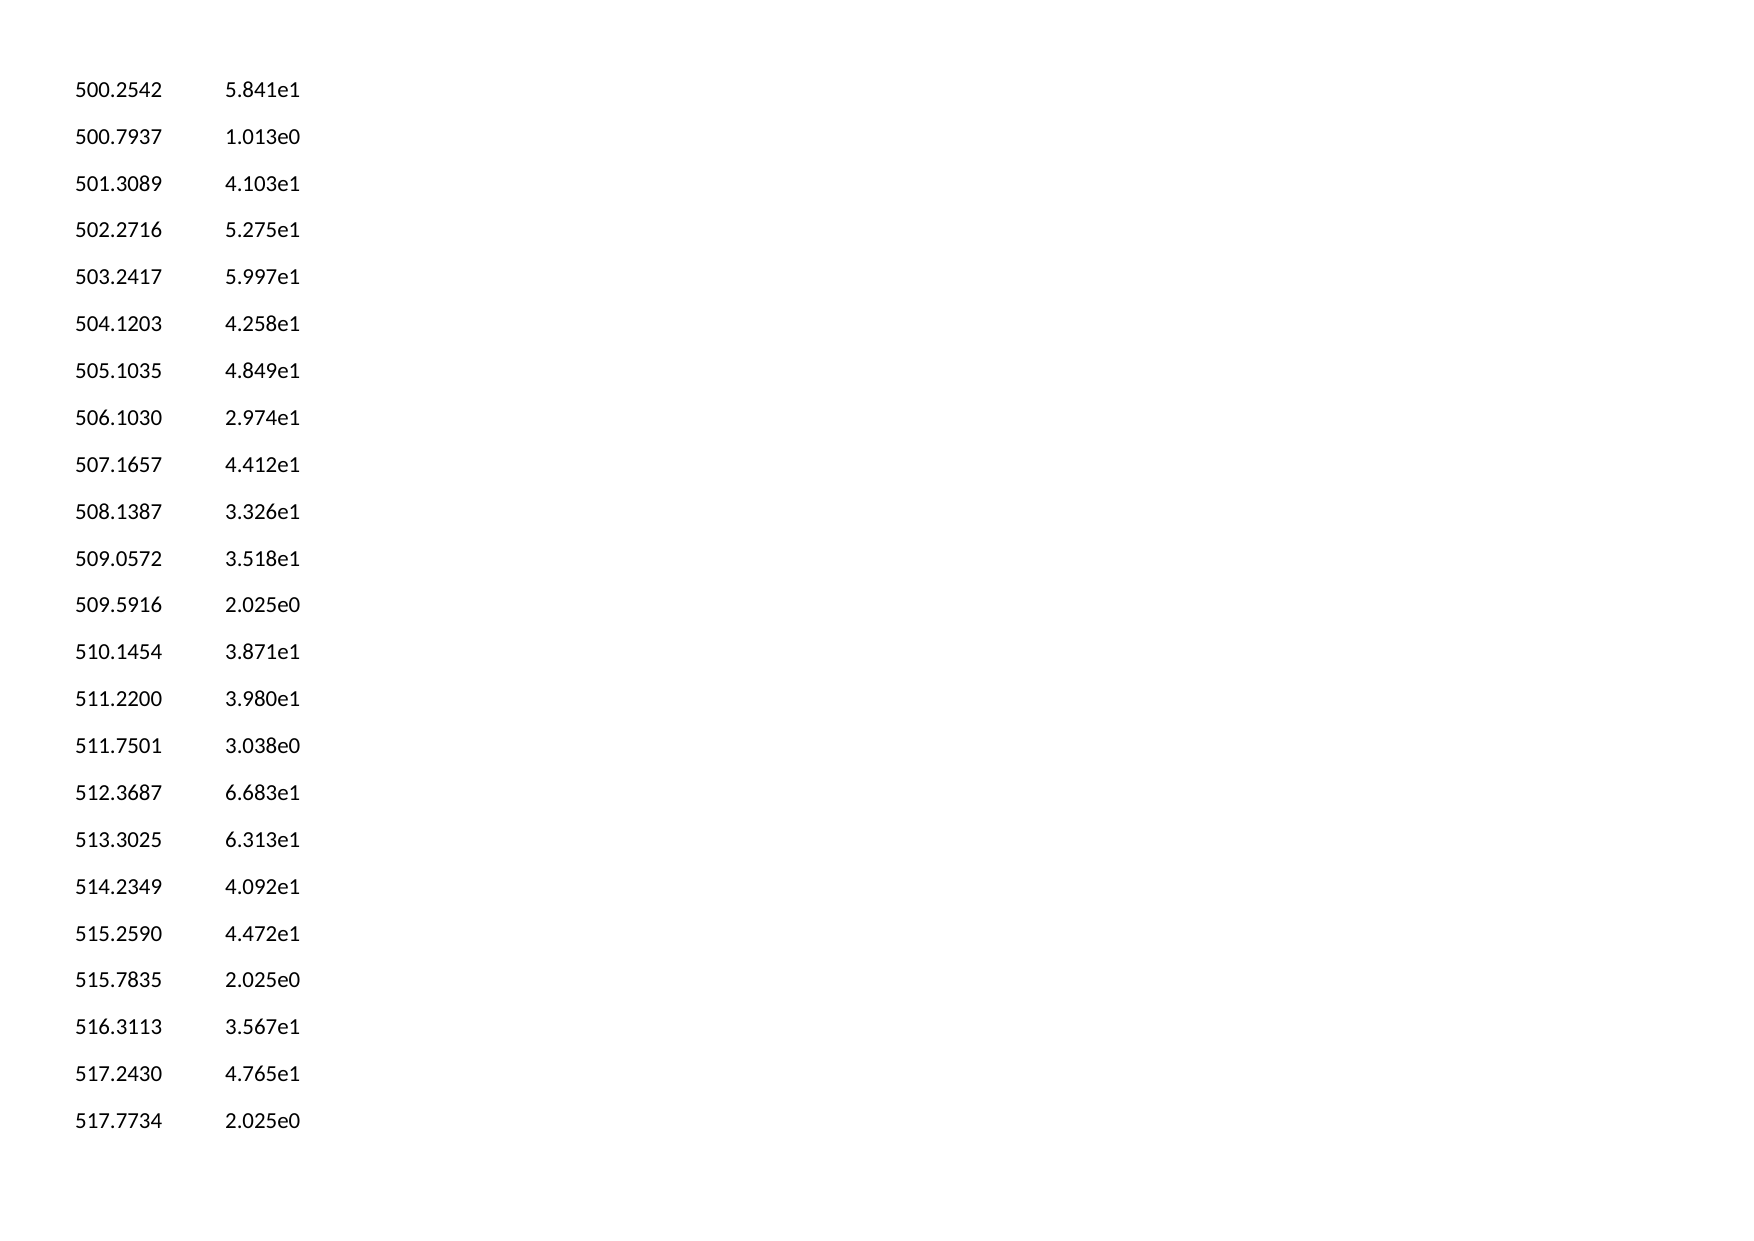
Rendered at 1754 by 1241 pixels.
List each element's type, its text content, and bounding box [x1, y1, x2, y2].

text 500.2542 5.841e1 [75, 75, 1679, 103]
text 507.1657 4.412e1 [75, 450, 1679, 478]
text 510.1454 3.871e1 [75, 637, 1679, 666]
text 514.2349 4.092e1 [75, 872, 1679, 900]
text 516.3113 3.567e1 [75, 1012, 1679, 1041]
text 503.2417 5.997e1 [75, 262, 1679, 291]
text 517.2430 4.765e1 [75, 1059, 1679, 1087]
text 505.1035 4.849e1 [75, 356, 1679, 384]
text 509.0572 3.518e1 [75, 544, 1679, 572]
text 508.1387 3.326e1 [75, 497, 1679, 525]
text 502.2716 5.275e1 [75, 216, 1679, 244]
text 515.7835 2.025e0 [75, 966, 1679, 994]
text 511.7501 3.038e0 [75, 731, 1679, 759]
text 511.2200 3.980e1 [75, 684, 1679, 712]
text 504.1203 4.258e1 [75, 309, 1679, 337]
text 513.3025 6.313e1 [75, 825, 1679, 853]
text 501.3089 4.103e1 [75, 169, 1679, 197]
text 512.3687 6.683e1 [75, 778, 1679, 806]
text 506.1030 2.974e1 [75, 403, 1679, 431]
text 500.7937 1.013e0 [75, 122, 1679, 150]
text 515.2590 4.472e1 [75, 919, 1679, 947]
text 517.7734 2.025e0 [75, 1106, 1679, 1134]
text 509.5916 2.025e0 [75, 591, 1679, 619]
